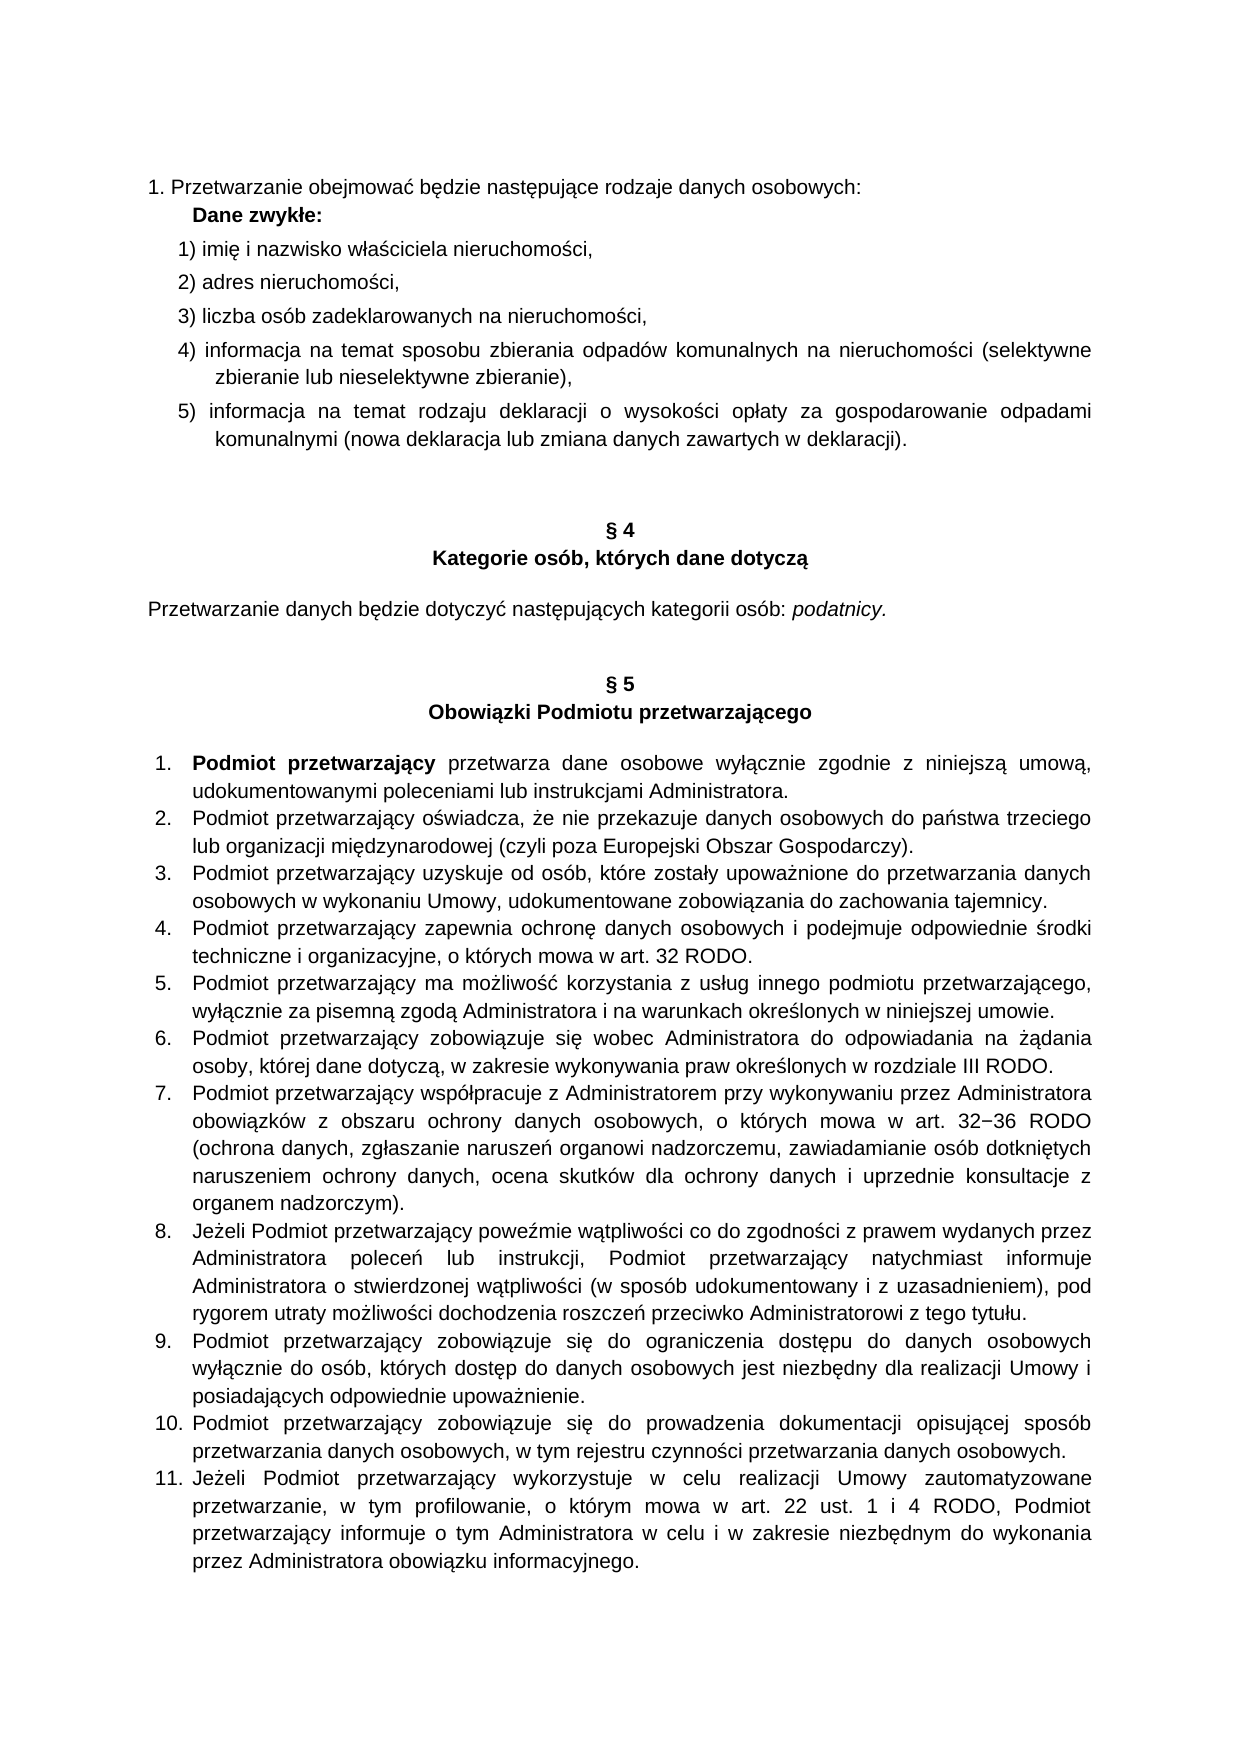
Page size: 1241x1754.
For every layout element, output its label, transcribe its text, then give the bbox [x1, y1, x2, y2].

text Kategorie osób, których dane dotyczą [148, 545, 1093, 569]
text Przetwarzanie danych będzie dotyczyć następujących kategorii osób: podatnicy. [148, 597, 1093, 621]
text Dane zwykłe: [192, 203, 1093, 227]
text § 5 [148, 672, 1093, 696]
text 3) liczba osób zadeklarowanych na nieruchomości, [178, 304, 1093, 328]
list Podmiot przetwarzający oświadcza, że nie przekazuje danych osobowych do państwa trzeciego lub organizacji międzynarodowej (czyli poza Europejski Obszar Gospodarczy). [154, 806, 1093, 858]
list Podmiot przetwarzający zobowiązuje się do prowadzenia dokumentacji opisującej sposób przetwarzania danych osobowych, w tym rejestru czynności przetwarzania danych osobowych. [154, 1411, 1093, 1463]
list Podmiot przetwarzający uzyskuje od osób, które zostały upoważnione do przetwarzania danych osobowych w wykonaniu Umowy, udokumentowane zobowiązania do zachowania tajemnicy. [154, 861, 1093, 913]
list Podmiot przetwarzający zobowiązuje się wobec Administratora do odpowiadania na żądania osoby, której dane dotyczą, w zakresie wykonywania praw określonych w rozdziale III RODO. [154, 1026, 1093, 1078]
text Obowiązki Podmiotu przetwarzającego [148, 700, 1093, 724]
text 2) adres nieruchomości, [178, 270, 1093, 294]
list Jeżeli Podmiot przetwarzający poweźmie wątpliwości co do zgodności z prawem wydanych przez Administratora poleceń lub instrukcji, Podmiot przetwarzający natychmiast informuje Administratora o stwierdzonej wątpliwości (w sposób udokumentowany i z uzasadnieniem), pod rygorem utraty możliwości dochodzenia roszczeń przeciwko Administratorowi z tego tytułu. [154, 1219, 1093, 1325]
text § 4 [148, 518, 1093, 542]
list Podmiot przetwarzający zapewnia ochronę danych osobowych i podejmuje odpowiednie środki techniczne i organizacyjne, o których mowa w art. 32 RODO. [154, 916, 1093, 968]
text 1. Przetwarzanie obejmować będzie następujące rodzaje danych osobowych: [148, 175, 1093, 199]
text 4) informacja na temat sposobu zbierania odpadów komunalnych na nieruchomości (selektywne zbieranie lub nieselektywne zbieranie), [178, 338, 1093, 389]
list Podmiot przetwarzający współpracuje z Administratorem przy wykonywaniu przez Administratora obowiązków z obszaru ochrony danych osobowych, o których mowa w art. 32−36 RODO (ochrona danych, zgłaszanie naruszeń organowi nadzorczemu, zawiadamianie osób dotkniętych naruszeniem ochrony danych, ocena skutków dla ochrony danych i uprzednie konsultacje z organem nadzorczym). [154, 1081, 1093, 1215]
list Podmiot przetwarzający zobowiązuje się do ograniczenia dostępu do danych osobowych wyłącznie do osób, których dostęp do danych osobowych jest niezbędny dla realizacji Umowy i posiadających odpowiednie upoważnienie. [154, 1329, 1093, 1408]
text 5) informacja na temat rodzaju deklaracji o wysokości opłaty za gospodarowanie odpadami komunalnymi (nowa deklaracja lub zmiana danych zawartych w deklaracji). [178, 399, 1093, 450]
list Jeżeli Podmiot przetwarzający wykorzystuje w celu realizacji Umowy zautomatyzowane przetwarzanie, w tym profilowanie, o którym mowa w art. 22 ust. 1 i 4 RODO, Podmiot przetwarzający informuje o tym Administratora w celu i w zakresie niezbędnym do wykonania przez Administratora obowiązku informacyjnego. [154, 1466, 1093, 1573]
list Podmiot przetwarzający przetwarza dane osobowe wyłącznie zgodnie z niniejszą umową, udokumentowanymi poleceniami lub instrukcjami Administratora. [154, 751, 1093, 803]
text 1) imię i nazwisko właściciela nieruchomości, [178, 236, 1093, 260]
list Podmiot przetwarzający ma możliwość korzystania z usług innego podmiotu przetwarzającego, wyłącznie za pisemną zgodą Administratora i na warunkach określonych w niniejszej umowie. [154, 971, 1093, 1023]
